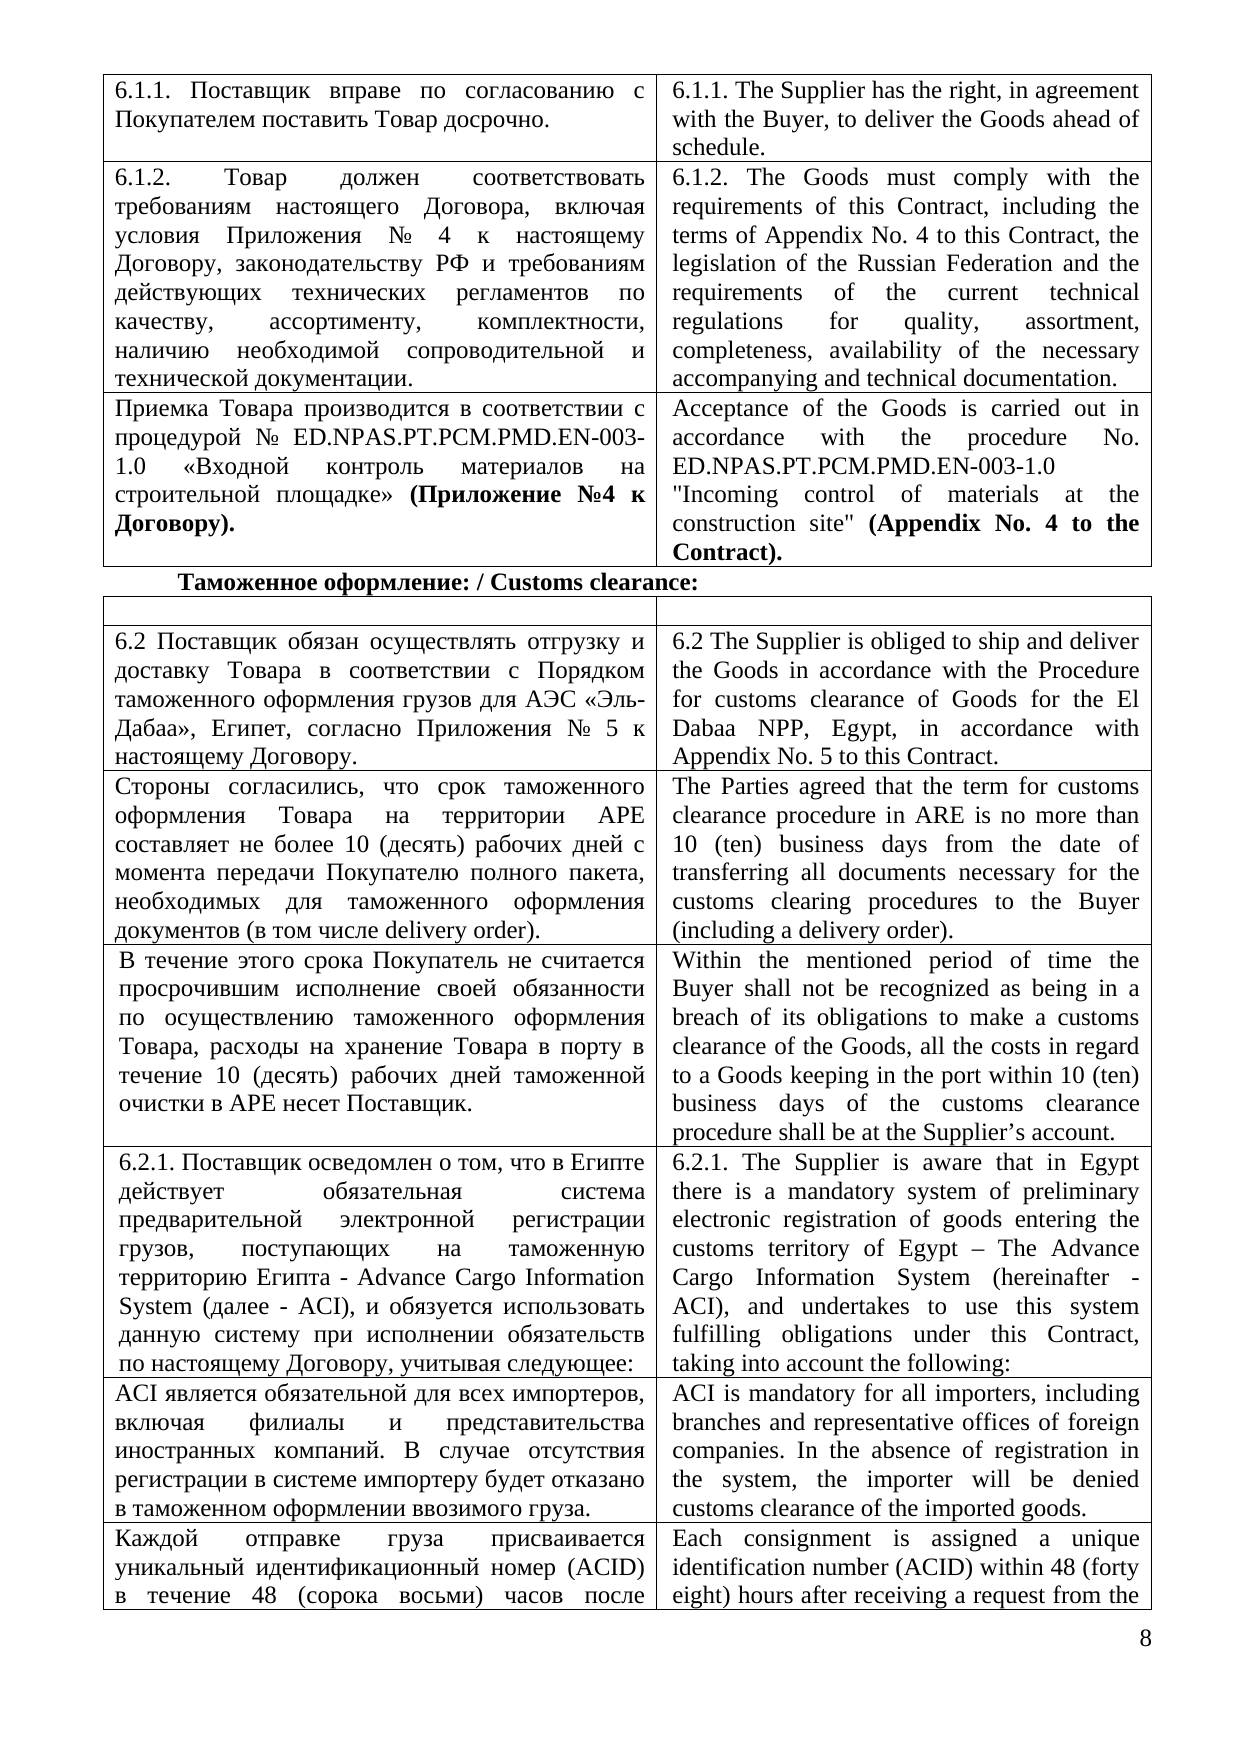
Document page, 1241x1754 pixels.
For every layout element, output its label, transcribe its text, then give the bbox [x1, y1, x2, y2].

table_cell 6.2 Поставщик обязан осуществлять отгрузку и доставку Товара в соответствии с Порядком таможенного оформления грузов для АЭС «Эль-Дабаа», Египет, согласно Приложения № 5 к настоящему Договору. [104, 626, 656, 770]
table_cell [657, 1523, 1151, 1609]
table_cell 6.2 The Supplier is obliged to ship and deliver the Goods in accordance with the Procedure for customs clearance of Goods for the El Dabaa NPP, Egypt, in accordance with Appendix No. 5 to this Contract. [657, 626, 1151, 770]
table_cell Within the mentioned period of time the Buyer shall not be recognized as being in a breach of its obligations to make a customs clearance of the Goods, all the costs in regard to a Goods keeping in the port within 10 (ten) business days of the customs clearance procedure shall be at the Supplier’s account. [657, 945, 1151, 1146]
table_cell Acceptance of the Goods is carried out in accordance with the procedure No. ED.NPAS.PT.PCM.PMD.EN-003-1.0 "Incoming control of materials at the construction site" (Appendix No. 4 to the Contract). [657, 393, 1151, 566]
subtitle Таможенное оформление: / Customs clearance: [177, 567, 1152, 596]
table_cell 6.1.1. The Supplier has the right, in agreement with the Buyer, to deliver the Goods ahead of schedule. [657, 75, 1151, 161]
table_cell 6.1.2. The Goods must comply with the requirements of this Contract, including the terms of Appendix No. 4 to this Contract, the legislation of the Russian Federation and the requirements of the current technical regulations for quality, assortment, completeness, availability of the necessary accompanying and technical documentation. [657, 162, 1151, 392]
table_header [657, 597, 1151, 625]
table_cell 6.2.1. The Supplier is aware that in Egypt there is a mandatory system of preliminary electronic registration of goods entering the customs territory of Egypt – The Advance Cargo Information System (hereinafter - ACI), and undertakes to use this system fulfilling obligations under this Contract, taking into account the following: [657, 1147, 1151, 1377]
table_cell 6.1.1. Поставщик вправе по согласованию с Покупателем поставить Товар досрочно. [104, 75, 656, 161]
table_cell В течение этого срока Покупатель не считается просрочившим исполнение своей обязанности по осуществлению таможенного оформления Товара, расходы на хранение Товара в порту в течение 10 (десять) рабочих дней таможенной очистки в АРЕ несет Поставщик. [104, 945, 656, 1146]
table_cell Стороны согласились, что срок таможенного оформления Товара на территории АРЕ составляет не более 10 (десять) рабочих дней с момента передачи Покупателю полного пакета, необходимых для таможенного оформления документов (в том числе delivery order). [104, 771, 656, 944]
table_cell ACI is mandatory for all importers, including branches and representative offices of foreign companies. In the absence of registration in the system, the importer will be denied customs clearance of the imported goods. [657, 1378, 1151, 1522]
table_header [104, 597, 656, 625]
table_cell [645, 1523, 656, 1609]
table_cell ACI является обязательной для всех импортеров, включая филиалы и представительства иностранных компаний. В случае отсутствия регистрации в системе импортеру будет отказано в таможенном оформлении ввозимого груза. [104, 1378, 656, 1522]
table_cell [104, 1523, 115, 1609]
table_cell Приемка Товара производится в соответствии с процедурой № ED.NPAS.PT.PCM.PMD.EN-003-1.0 «Входной контроль материалов на строительной площадке» (Приложение №4 к Договору). [104, 393, 656, 566]
table_cell 6.2.1. Поставщик осведомлен о том, что в Египте действует обязательная система предварительной электронной регистрации грузов, поступающих на таможенную территорию Египта - Advance Cargo Information System (далее - ACI), и обязуется использовать данную систему при исполнении обязательств по настоящему Договору, учитывая следующее: [104, 1147, 656, 1377]
table_cell 6.1.2. Товар должен соответствовать требованиям настоящего Договора, включая условия Приложения № 4 к настоящему Договору, законодательству РФ и требованиям действующих технических регламентов по качеству, ассортименту, комплектности, наличию необходимой сопроводительной и технической документации. [104, 162, 656, 392]
table_cell The Parties agreed that the term for customs clearance procedure in ARE is no more than 10 (ten) business days from the date of transferring all documents necessary for the customs clearing procedures to the Buyer (including a delivery order). [657, 771, 1151, 944]
